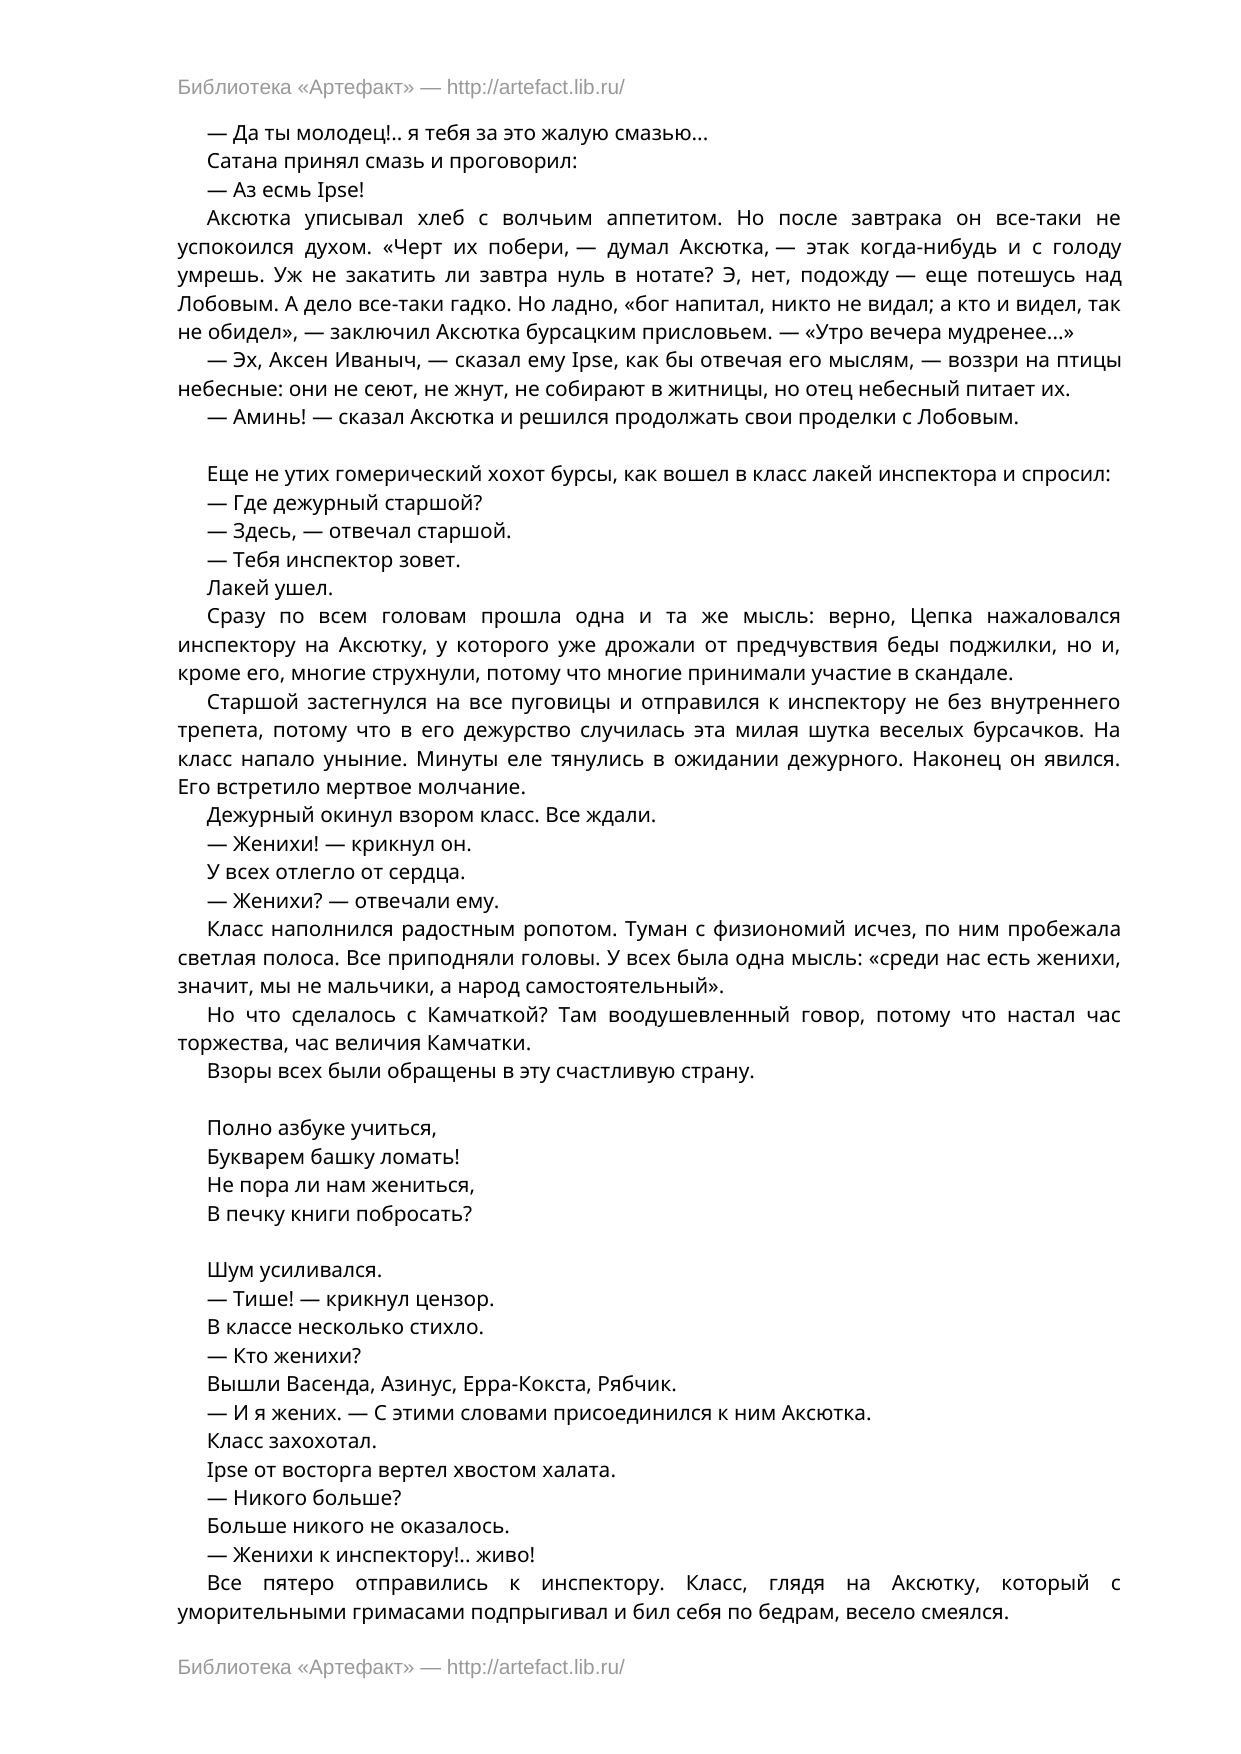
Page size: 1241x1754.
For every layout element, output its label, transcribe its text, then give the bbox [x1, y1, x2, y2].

text — Здесь, — отвечал старшой. [177, 516, 1122, 545]
text Класс захохотал. [177, 1426, 1122, 1455]
text — Эх, Аксен Иваныч, — сказал ему Ipse, как бы отвечая его мыслям, — воззри на птицы небесные: они не сеют, не жнут, не собирают в житницы, но отец небесный питает их. [177, 346, 1122, 402]
text Класс наполнился радостным ропотом. Туман с физиономий исчез, по ним пробежала светлая полоса. Все приподняли головы. У всех была одна мысль: «среди нас есть женихи, значит, мы не мальчики, а народ самостоятельный». [177, 914, 1122, 1000]
text В печку книги побросать? [177, 1199, 1122, 1227]
text Не пора ли нам жениться, [177, 1170, 1122, 1199]
text Лакей ушел. [177, 573, 1122, 602]
text — Где дежурный старшой? [177, 488, 1122, 516]
text Аксютка уписывал хлеб с волчьим аппетитом. Но после завтрака он все-таки не успокоился духом. «Черт их побери, — думал Аксютка, — этак когда-нибудь и с голоду умрешь. Уж не закатить ли завтра нуль в нотате? Э, нет, подожду — еще потешусь над Лобовым. А дело все-таки гадко. Но ладно, «бог напитал, никто не видал; а кто и видел, так не обидел», — заключил Аксютка бурсацким присловьем. — «Утро вечера мудренее...» [177, 203, 1122, 346]
text Дежурный окинул взором класс. Все ждали. [177, 801, 1122, 829]
text — Кто женихи? [177, 1341, 1122, 1369]
text — Никого больше? [177, 1483, 1122, 1512]
text Больше никого не оказалось. [177, 1512, 1122, 1540]
text Все пятеро отправились к инспектору. Класс, глядя на Аксютку, который с уморительными гримасами подпрыгивал и бил себя по бедрам, весело смеялся. [177, 1568, 1122, 1625]
text Взоры всех были обращены в эту счастливую страну. [177, 1057, 1122, 1085]
text Ipse от восторга вертел хвостом халата. [177, 1455, 1122, 1483]
text Сразу по всем головам прошла одна и та же мысль: верно, Цепка нажаловался инспектору на Аксютку, у которого уже дрожали от предчувствия беды поджилки, но и, кроме его, многие струхнули, потому что многие принимали участие в скандале. [177, 602, 1122, 687]
text — Аминь! — сказал Аксютка и решился продолжать свои проделки с Лобовым. [177, 402, 1122, 431]
text Полно азбуке учиться, [177, 1113, 1122, 1142]
text Сатана принял смазь и проговорил: [177, 147, 1122, 175]
text Но что сделалось с Камчаткой? Там воодушевленный говор, потому что настал час торжества, час величия Камчатки. [177, 1000, 1122, 1057]
text Букварем башку ломать! [177, 1142, 1122, 1170]
text — Женихи к инспектору!.. живо! [177, 1540, 1122, 1568]
text В классе несколько стихло. [177, 1312, 1122, 1341]
text — Тебя инспектор зовет. [177, 545, 1122, 573]
text Еще не утих гомерический хохот бурсы, как вошел в класс лакей инспектора и спросил: [177, 459, 1122, 488]
text Вышли Васенда, Азинус, Ерра-Кокста, Рябчик. [177, 1369, 1122, 1398]
text Шум усиливался. [177, 1256, 1122, 1284]
text Старшой застегнулся на все пуговицы и отправился к инспектору не без внутреннего трепета, потому что в его дежурство случилась эта милая шутка веселых бурсачков. На класс напало уныние. Минуты еле тянулись в ожидании дежурного. Наконец он явился. Его встретило мертвое молчание. [177, 687, 1122, 801]
text — Да ты молодец!.. я тебя за это жалую смазью... [177, 118, 1122, 147]
text — И я жених. — С этими словами присоединился к ним Аксютка. [177, 1398, 1122, 1426]
text — Тише! — крикнул цензор. [177, 1284, 1122, 1312]
text У всех отлегло от сердца. [177, 857, 1122, 886]
text — Женихи? — отвечали ему. [177, 886, 1122, 914]
text — Женихи! — крикнул он. [177, 829, 1122, 857]
text — Аз есмь Ipse! [177, 175, 1122, 203]
